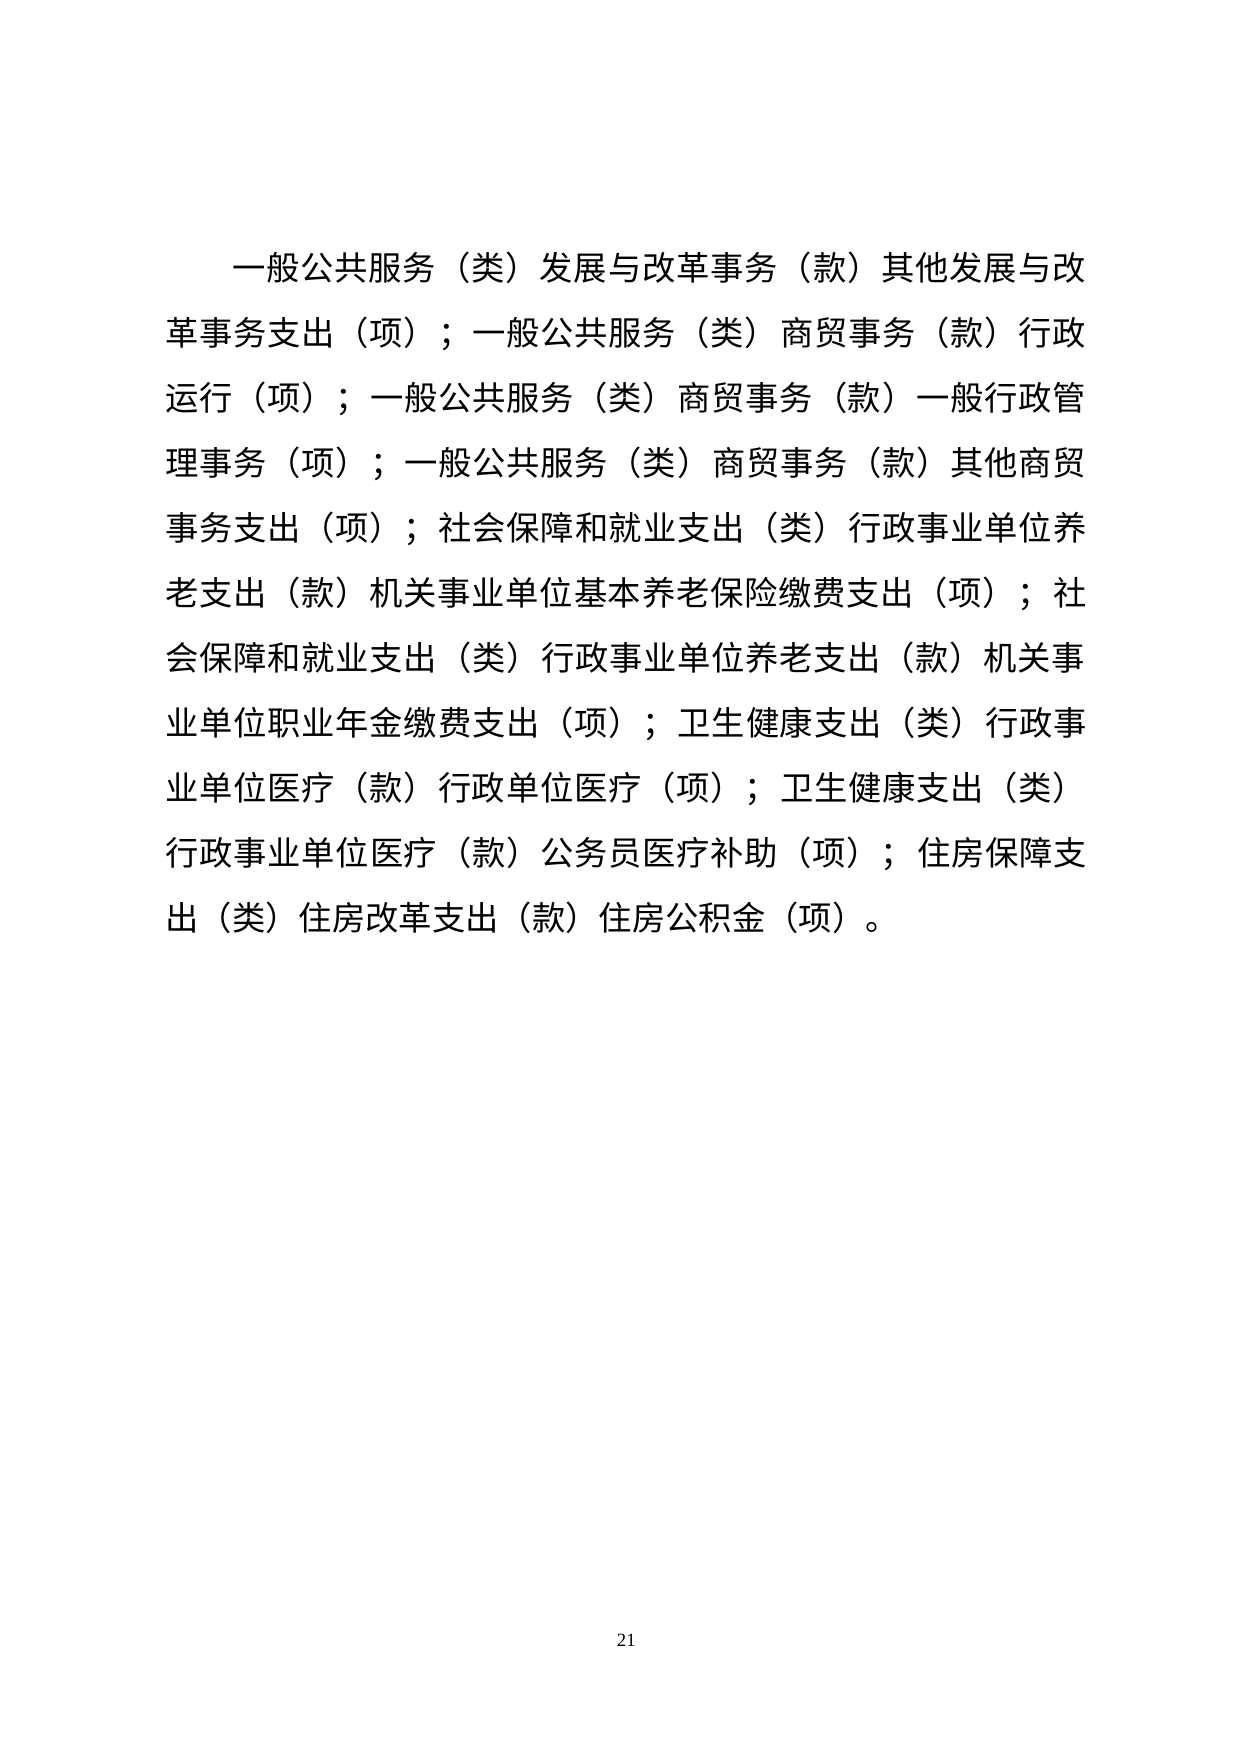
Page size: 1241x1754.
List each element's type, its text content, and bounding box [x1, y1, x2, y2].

text 一般公共服务（类）发展与改革事务（款）其他发展与改革事务支出（项）；一般公共服务（类）商贸事务（款）行政运行（项）；一般公共服务（类）商贸事务（款）一般行政管理事务（项）；一般公共服务（类）商贸事务（款）其他商贸事务支出（项）；社会保障和就业支出（类）行政事业单位养老支出（款）机关事业单位基本养老保险缴费支出（项）；社会保障和就业支出（类）行政事业单位养老支出（款）机关事业单位职业年金缴费支出（项）；卫生健康支出（类）行政事业单位医疗（款）行政单位医疗（项）；卫生健康支出（类）行政事业单位医疗（款）公务员医疗补助（项）；住房保障支出（类）住房改革支出（款）住房公积金（项）。 [165, 233, 1087, 948]
